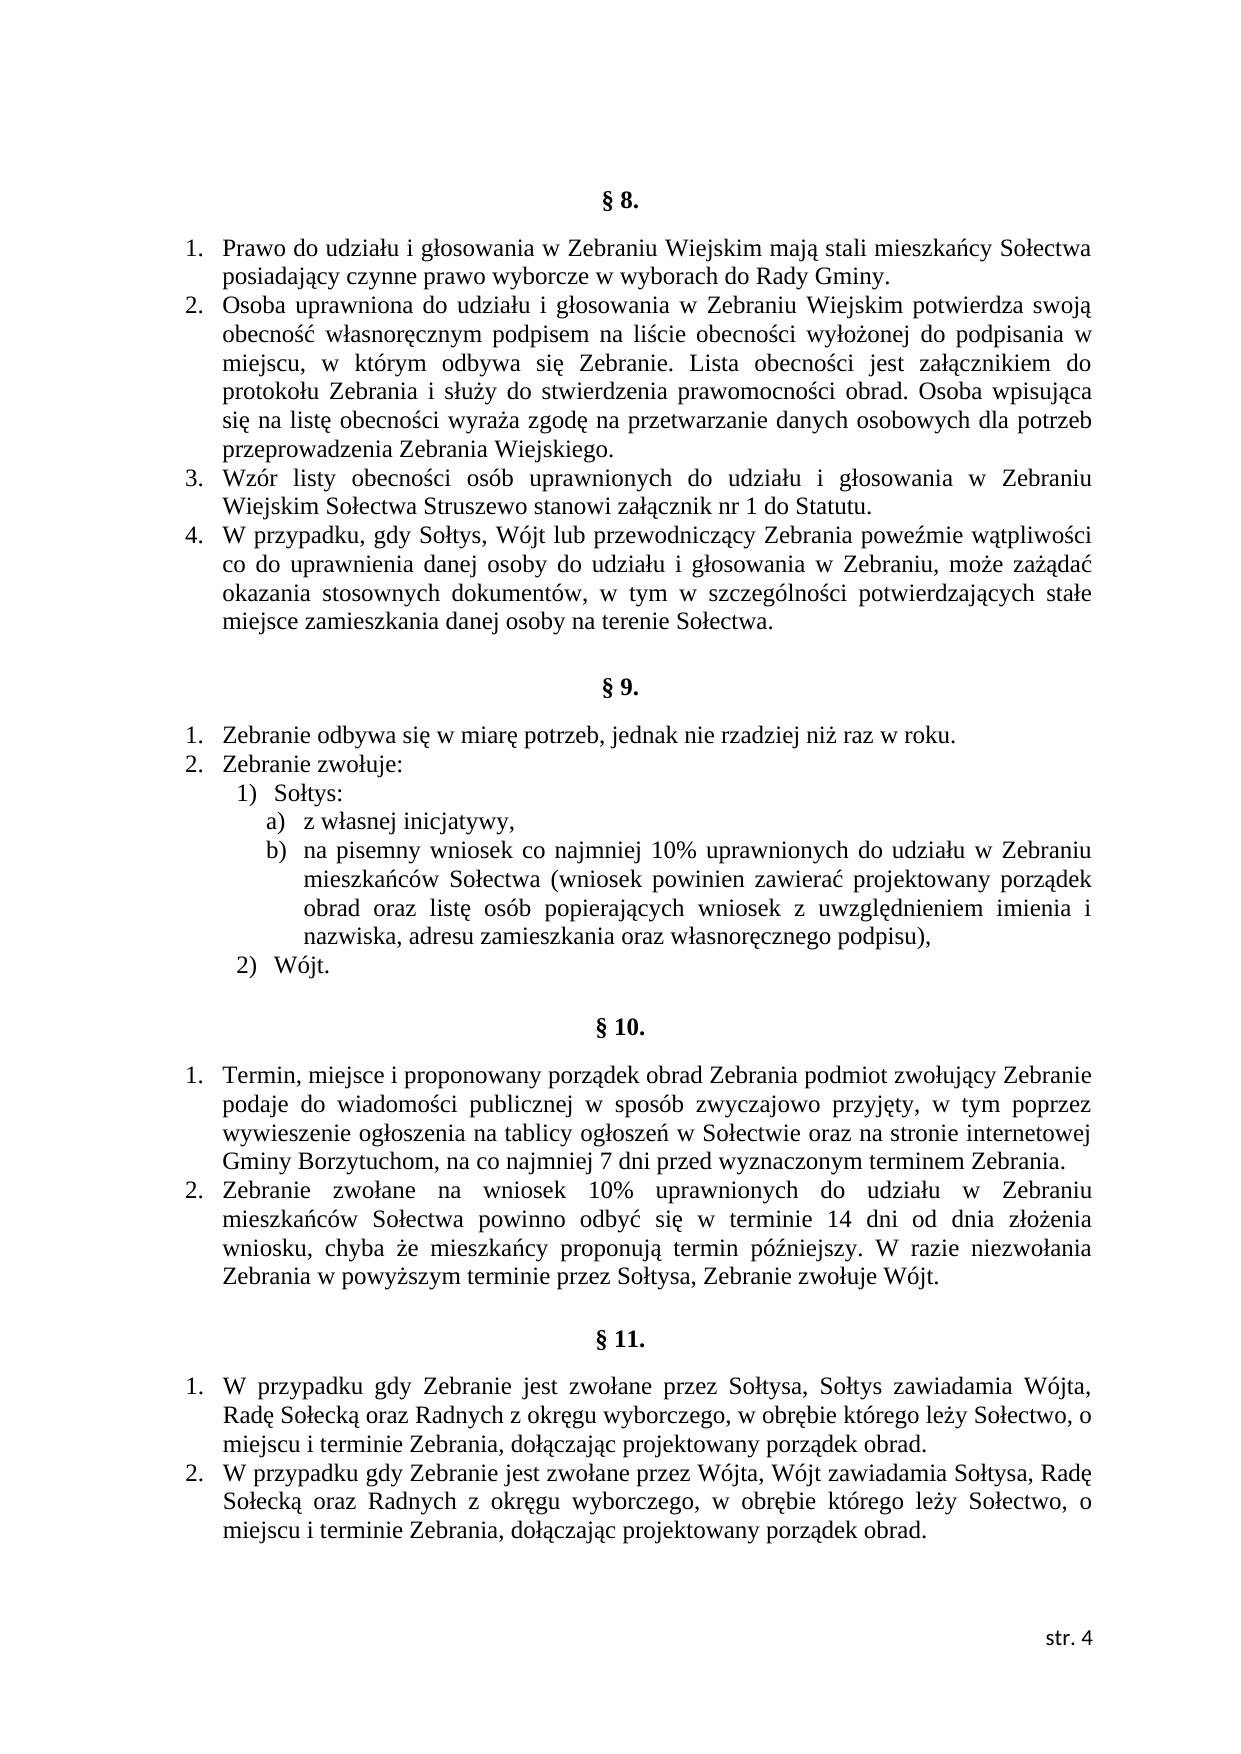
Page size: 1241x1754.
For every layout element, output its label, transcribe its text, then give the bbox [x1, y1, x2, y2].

list Zebranie zwołane na wniosek 10% uprawnionych do udziału w Zebraniu mieszkańców Sołectwa powinno odbyć się w terminie 14 dni od dnia złożenia wniosku, chyba że mieszkańcy proponują termin późniejszy. W razie niezwołania Zebrania w powyższym terminie przez Sołtysa, Zebranie zwołuje Wójt. [185, 1175, 1093, 1290]
list Sołtys: [236, 778, 1093, 806]
list Prawo do udziału i głosowania w Zebraniu Wiejskim mają stali mieszkańcy Sołectwa posiadający czynne prawo wyborcze w wyborach do Rady Gminy. [185, 233, 1093, 290]
list W przypadku gdy Zebranie jest zwołane przez Wójta, Wójt zawiadamia Sołtysa, Radę Sołecką oraz Radnych z okręgu wyborczego, w obrębie którego leży Sołectwo, o miejscu i terminie Zebrania, dołączając projektowany porządek obrad. [185, 1458, 1093, 1544]
list W przypadku, gdy Sołtys, Wójt lub przewodniczący Zebrania poweźmie wątpliwości co do uprawnienia danej osoby do udziału i głosowania w Zebraniu, może zażądać okazania stosownych dokumentów, w tym w szczególności potwierdzających stałe miejsce zamieszkania danej osoby na terenie Sołectwa. [185, 520, 1093, 635]
list W przypadku gdy Zebranie jest zwołane przez Sołtysa, Sołtys zawiadamia Wójta, Radę Sołecką oraz Radnych z okręgu wyborczego, w obrębie którego leży Sołectwo, o miejscu i terminie Zebrania, dołączając projektowany porządek obrad. [185, 1371, 1093, 1458]
list na pisemny wniosek co najmniej 10% uprawnionych do udziału w Zebraniu mieszkańców Sołectwa (wniosek powinien zawierać projektowany porządek obrad oraz listę osób popierających wniosek z uwzględnieniem imienia i nazwiska, adresu zamieszkania oraz własnoręcznego podpisu), [266, 835, 1093, 950]
text § 11. [148, 1324, 1093, 1352]
text § 8. [148, 185, 1093, 214]
list Termin, miejsce i proponowany porządek obrad Zebrania podmiot zwołujący Zebranie podaje do wiadomości publicznej w sposób zwyczajowo przyjęty, w tym poprzez wywieszenie ogłoszenia na tablicy ogłoszeń w Sołectwie oraz na stronie internetowej Gminy Borzytuchom, na co najmniej 7 dni przed wyznaczonym terminem Zebrania. [185, 1060, 1093, 1175]
list Wójt. [236, 950, 1093, 979]
list Wzór listy obecności osób uprawnionych do udziału i głosowania w Zebraniu Wiejskim Sołectwa Struszewo stanowi załącznik nr 1 do Statutu. [185, 463, 1093, 520]
list Zebranie odbywa się w miarę potrzeb, jednak nie rzadziej niż raz w roku. [185, 720, 1093, 749]
text § 10. [148, 1012, 1093, 1041]
text § 9. [148, 672, 1093, 701]
list Zebranie zwołuje: [185, 749, 1093, 778]
list z własnej inicjatywy, [266, 806, 1093, 835]
list Osoba uprawniona do udziału i głosowania w Zebraniu Wiejskim potwierdza swoją obecność własnoręcznym podpisem na liście obecności wyłożonej do podpisania w miejscu, w którym odbywa się Zebranie. Lista obecności jest załącznikiem do protokołu Zebrania i służy do stwierdzenia prawomocności obrad. Osoba wpisująca się na listę obecności wyraża zgodę na przetwarzanie danych osobowych dla potrzeb przeprowadzenia Zebrania Wiejskiego. [185, 290, 1093, 463]
